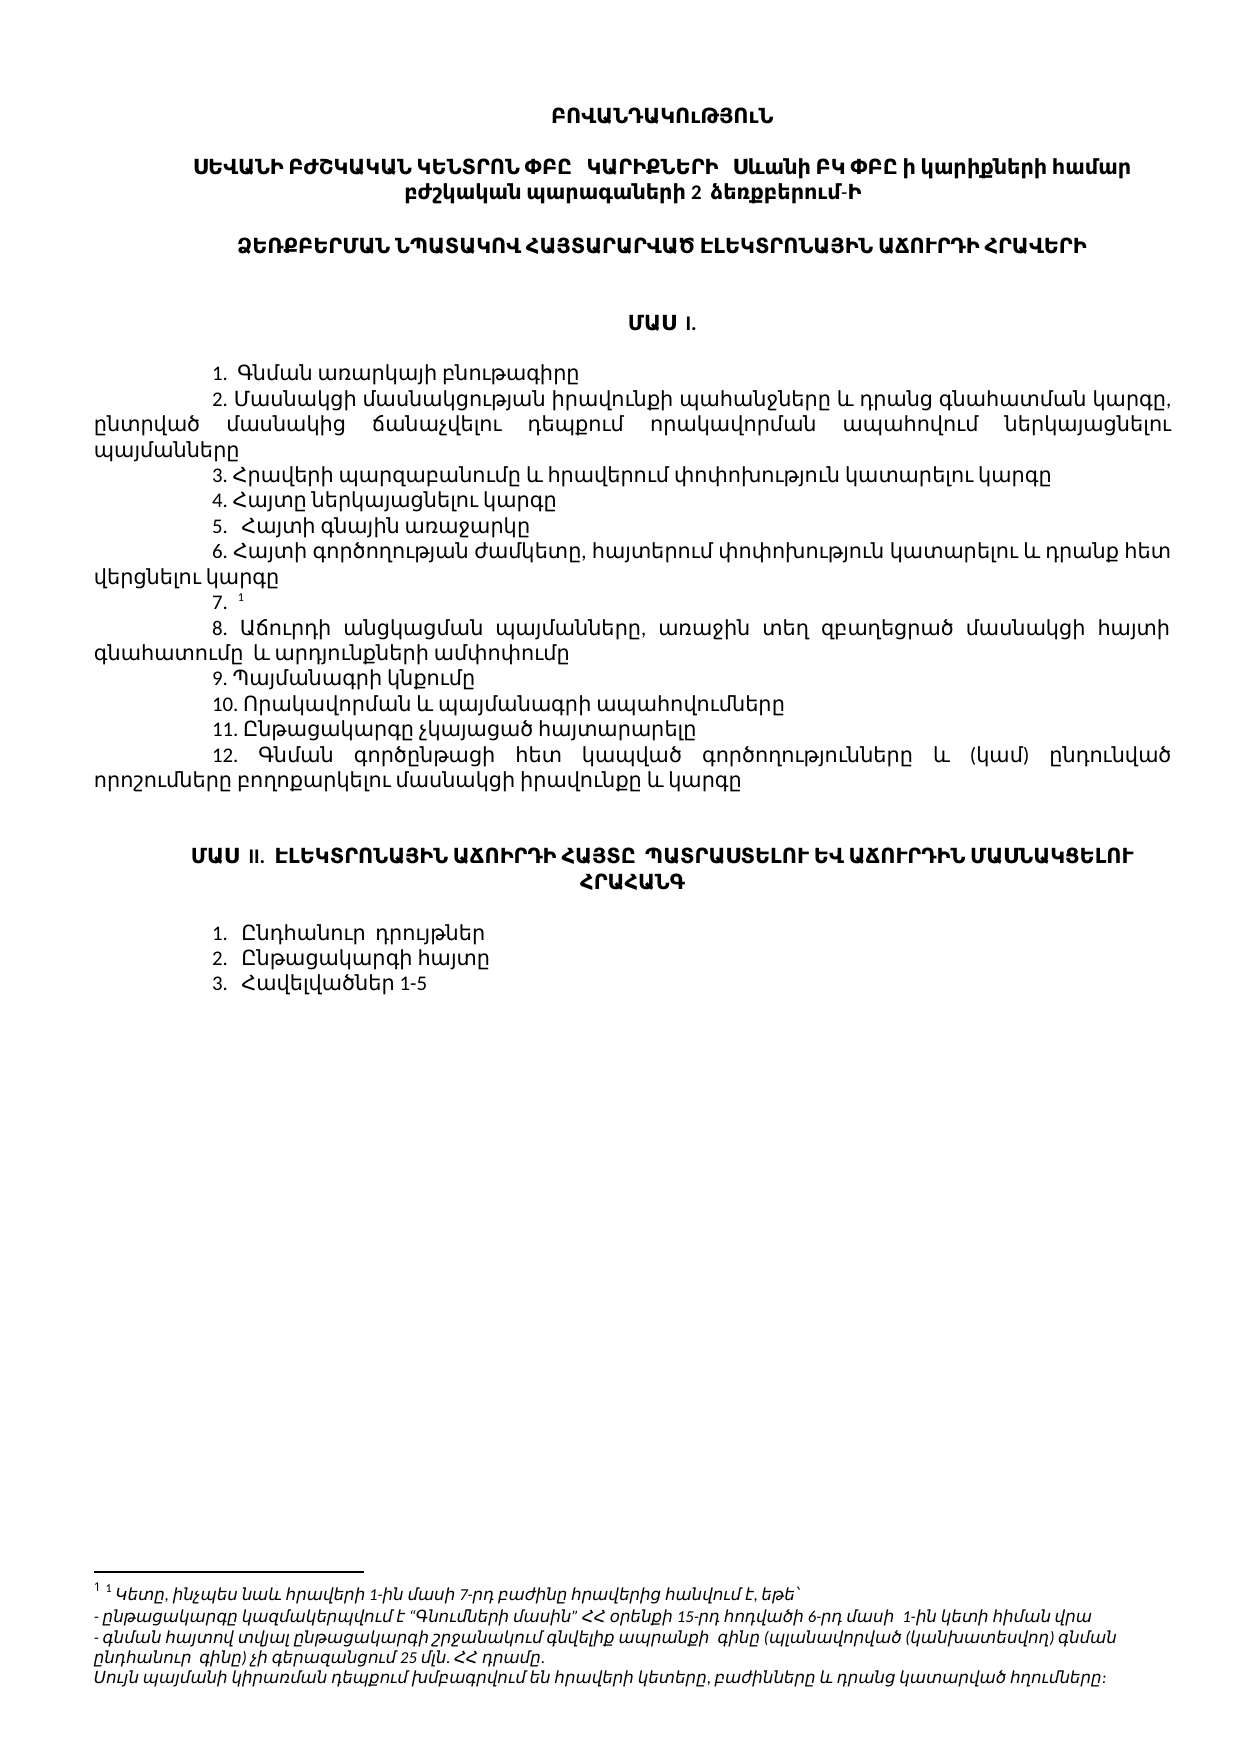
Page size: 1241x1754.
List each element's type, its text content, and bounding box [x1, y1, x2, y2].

text 10. Որակավորման և պայմանագրի ապահովումները [94, 691, 1171, 716]
text 9. Պայմանագրի կնքումը [94, 666, 1171, 691]
text 1. Գնման առարկայի բնութագիրը [94, 361, 1171, 386]
text 11. Ընթացակարգը չկայացած հայտարարելը [94, 716, 1171, 742]
text ԲՈՎԱՆԴԱԿՈւԹՅՈւՆ [94, 103, 1171, 128]
text 5. Հայտի գնային առաջարկը [94, 513, 1171, 538]
text 3. Հրավերի պարզաբանումը և հրավերում փոփոխություն կատարելու կարգը [94, 462, 1171, 488]
text ՍԵՎԱՆԻ ԲԺՇԿԱԿԱՆ ԿԵՆՏՐՈՆ ՓԲԸ ԿԱՐԻՔՆԵՐԻ Սևանի ԲԿ ՓԲԸ ի կարիքների համար բժշկական պարագաների 2 ձեռքբերում-Ի [94, 154, 1171, 205]
text 3. Հավելվածներ 1-5 [94, 971, 1171, 996]
text 6. Հայտի գործողության ժամկետը, հայտերում փոփոխություն կատարելու և դրանք հետ վերցնելու կարգը [94, 538, 1171, 589]
text ՄԱՍ II. ԷԼԵԿՏՐՈՆԱՅԻՆ ԱՃՈԻՐԴԻ ՀԱՅՏԸ ՊԱՏՐԱՍՏԵԼՈՒ ԵՎ ԱՃՈՒՐԴԻՆ ՄԱՍՆԱԿՑԵԼՈՒ ՀՐԱՀԱՆԳ [94, 843, 1171, 894]
text ՄԱՍ I. [94, 310, 1171, 335]
text 2. Ընթացակարգի հայտը [94, 945, 1171, 971]
text 12. Գնման գործընթացի հետ կապված գործողությունները և (կամ) ընդունված որոշումները բողոքարկելու մասնակցի իրավունքը և կարգը [94, 742, 1171, 793]
text 1. Ընդհանուր դրույթներ [94, 920, 1171, 945]
text ՁԵՌՔԲԵՐՄԱՆ ՆՊԱՏԱԿՈՎ ՀԱՅՏԱՐԱՐՎԱԾ ԷԼԵԿՏՐՈՆԱՅԻՆ ԱՃՈՒՐԴԻ ՀՐԱՎԵՐԻ [94, 233, 1171, 259]
text 8. Աճուրդի անցկացման պայմանները, առաջին տեղ զբաղեցրած մասնակցի հայտի գնահատումը և արդյունքների ամփոփումը [94, 615, 1171, 666]
text 2. Մասնակցի մասնակցության իրավունքի պահանջները և դրանց գնահատման կարգը, ընտրված մասնակից ճանաչվելու դեպքում որակավորման ապահովում ներկայացնելու պայմանները [94, 386, 1171, 462]
text 7. 1 [94, 589, 1171, 615]
text 4. Հայտը ներկայացնելու կարգը [94, 488, 1171, 513]
